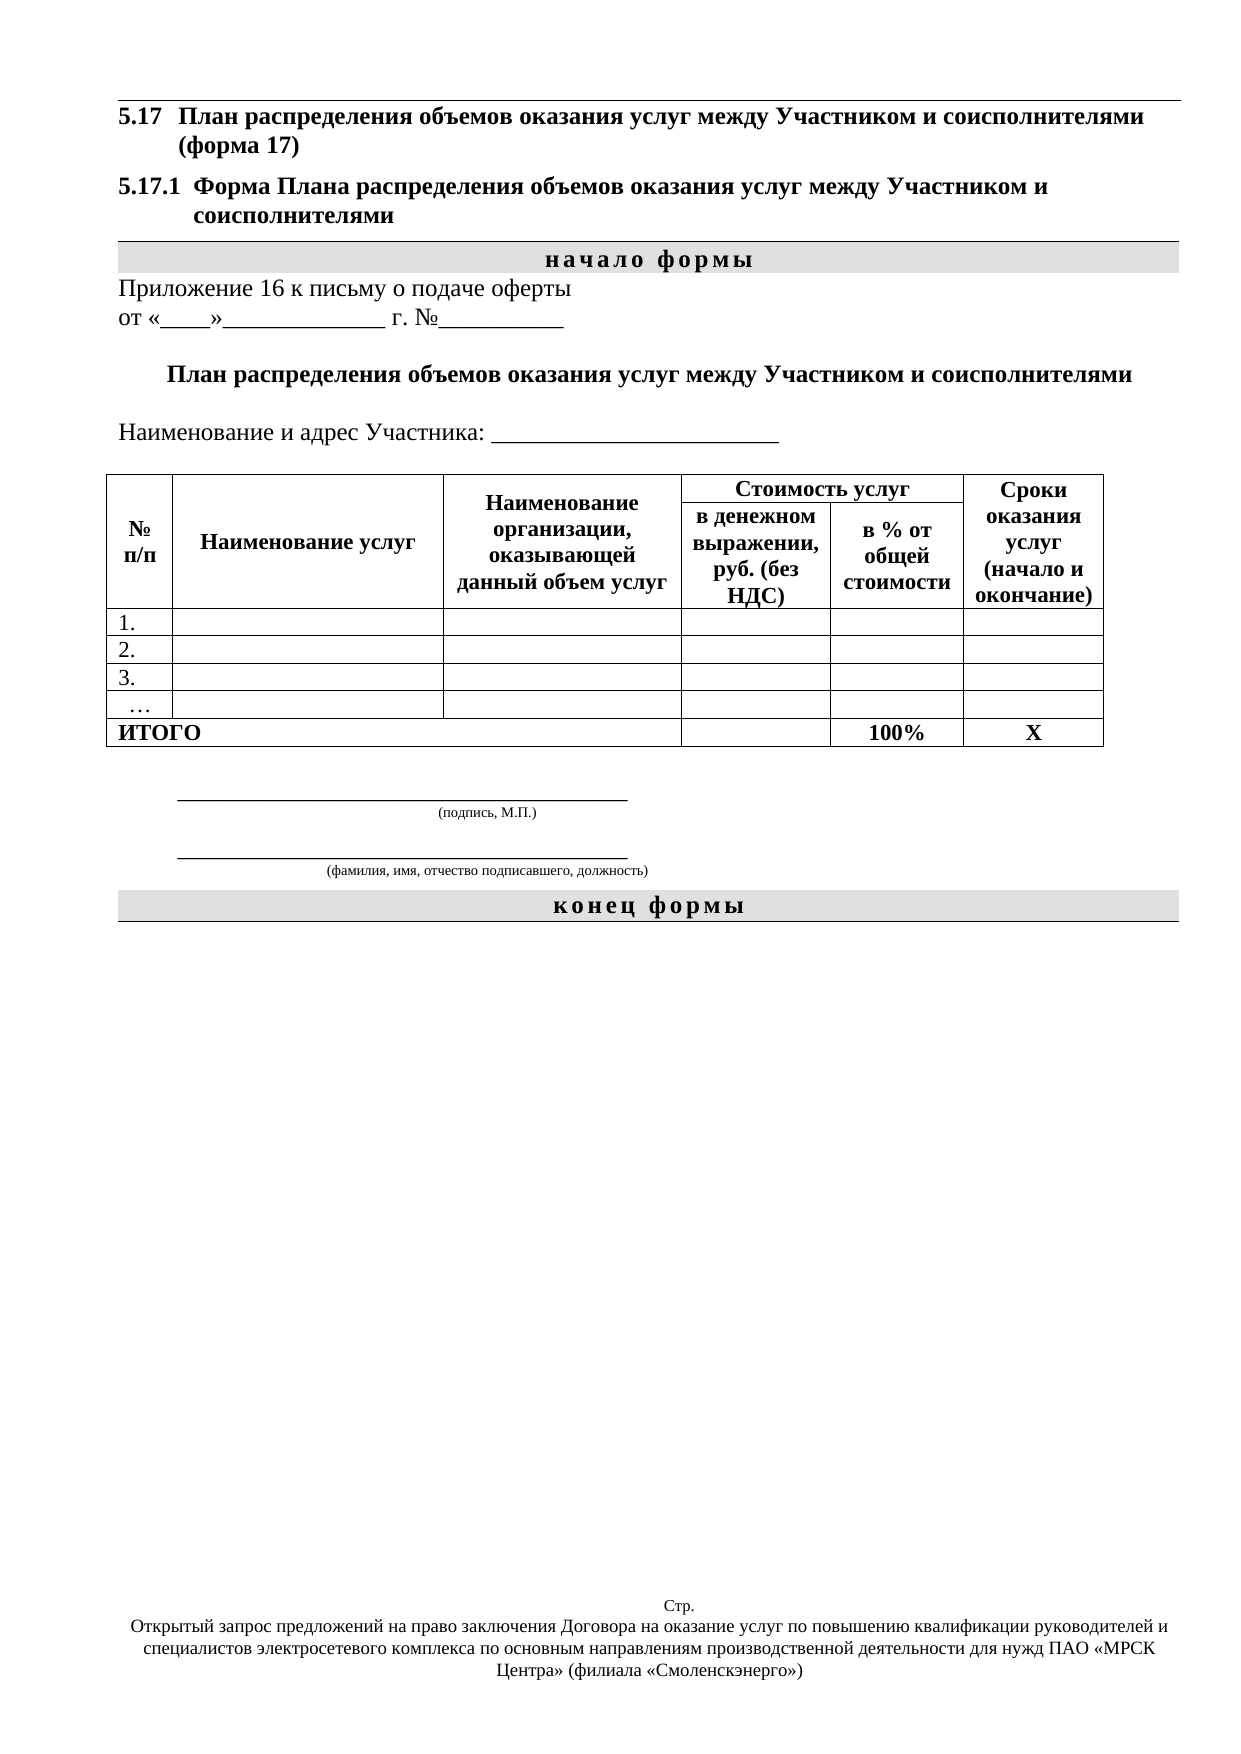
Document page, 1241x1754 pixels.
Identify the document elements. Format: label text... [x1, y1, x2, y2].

text Приложение 16 к письму о подаче оферты от «____»_____________ г. №__________ [118, 273, 1181, 330]
table_cell Х [964, 719, 1103, 746]
text начало формы [118, 242, 1179, 273]
table_cell ИТОГО [107, 719, 681, 746]
text ____________________________________ [118, 775, 1181, 804]
table_cell в денежном выражении, руб. (без НДС) [682, 503, 830, 608]
table_header № п/п [107, 475, 172, 608]
table_cell [682, 719, 830, 746]
text (фамилия, имя, отчество подписавшего, должность) [118, 862, 797, 890]
table_cell [964, 664, 1103, 690]
table_cell [831, 609, 963, 635]
table_cell [682, 609, 830, 635]
subtitle Форма Плана распределения объемов оказания услуг между Участником и соисполнителями [118, 171, 1181, 228]
table_cell [682, 636, 830, 663]
table_header Стоимость услуг [682, 475, 963, 502]
subtitle План распределения объемов оказания услуг между Участником и соисполнителями (форма 17) [118, 101, 1181, 158]
table_cell [831, 664, 963, 690]
table_cell [964, 691, 1103, 718]
table_cell [107, 636, 172, 663]
table_cell [682, 691, 830, 718]
table_cell [444, 609, 681, 635]
table_cell [173, 636, 443, 663]
table_cell [107, 609, 172, 635]
table_cell в % от общей стоимости [831, 503, 963, 608]
table_cell [107, 664, 172, 690]
table_cell [444, 691, 681, 718]
table_cell [964, 609, 1103, 635]
table_header Сроки оказания услуг (начало и окончание) [964, 475, 1103, 608]
text конец формы [118, 890, 1179, 921]
table_cell … [107, 691, 172, 718]
table_cell [173, 609, 443, 635]
table_cell [173, 664, 443, 690]
text План распределения объемов оказания услуг между Участником и соисполнителями [118, 359, 1181, 388]
table_cell [444, 664, 681, 690]
table_cell [682, 664, 830, 690]
text Наименование и адрес Участника: _______________________ [118, 417, 1181, 445]
table_cell [173, 691, 443, 718]
table_cell 100% [831, 719, 963, 746]
table_cell [964, 636, 1103, 663]
table_cell [831, 691, 963, 718]
table_cell [831, 636, 963, 663]
table_cell [444, 636, 681, 663]
text (подпись, М.П.) [118, 804, 797, 833]
text ____________________________________ [118, 833, 1181, 862]
table_header Наименование услуг [173, 475, 443, 608]
table_header Наименование организации, оказывающей данный объем услуг [444, 475, 681, 608]
